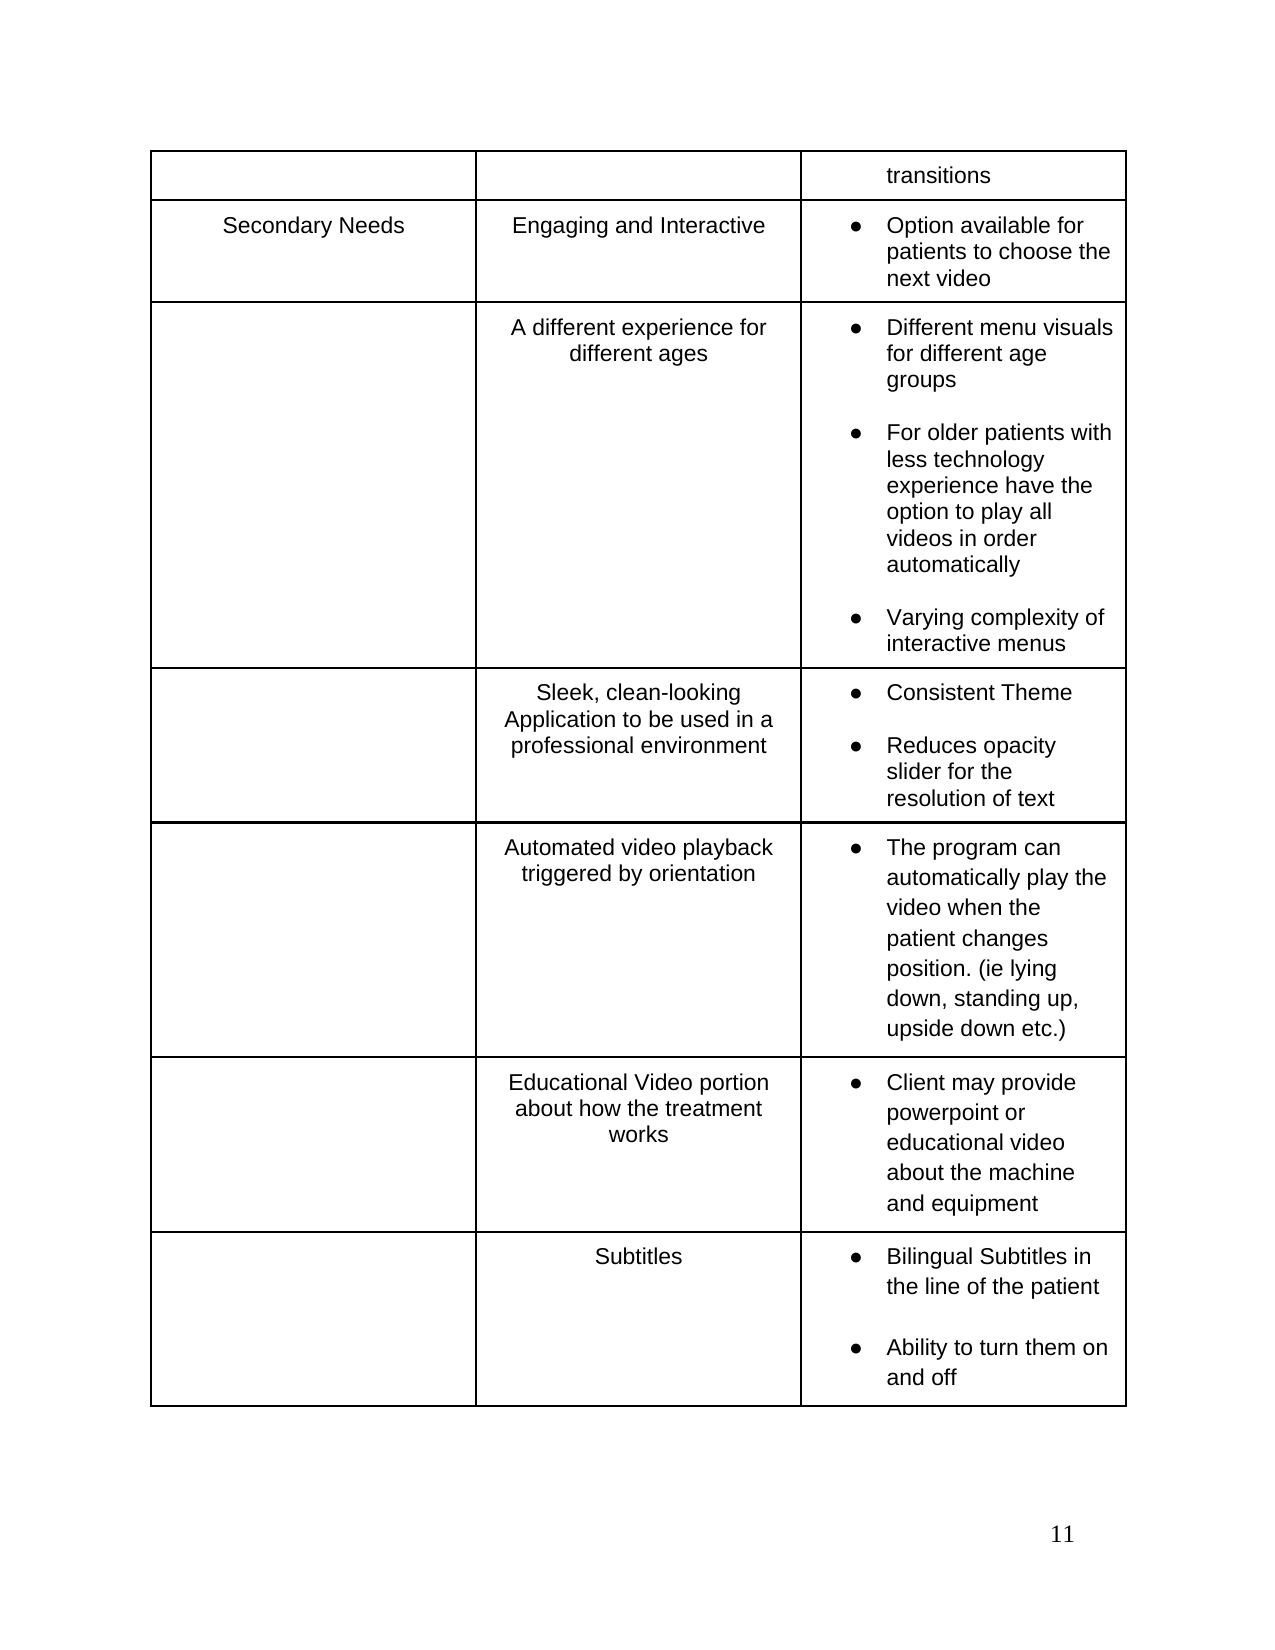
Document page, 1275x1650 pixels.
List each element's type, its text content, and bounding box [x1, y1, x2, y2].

table_cell Subtitles [477, 1233, 800, 1405]
table_cell The program can automatically play the video when the patient changes position. (ie lying down, standing up, upside down etc.) [802, 824, 1125, 1056]
table_cell Consistent Theme Reduces opacity slider for the resolution of text [802, 669, 1125, 821]
table_cell Secondary Needs [152, 201, 475, 301]
table_cell Different menu visuals for different age groups For older patients with less technology experience have the option to play all videos in order automatically Varying complexity of interactive menus [802, 303, 1125, 667]
table_cell [152, 824, 475, 1056]
table_cell Educational Video portion about how the treatment works [477, 1058, 800, 1231]
table_cell [152, 303, 475, 667]
table_cell Bilingual Subtitles in the line of the patient Ability to turn them on and off [802, 1233, 1125, 1405]
table_cell Automated video playback triggered by orientation [477, 824, 800, 1056]
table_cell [802, 152, 1125, 199]
table_cell [152, 152, 475, 199]
table_cell Sleek, clean-looking Application to be used in a professional environment [477, 669, 800, 821]
table_cell [152, 669, 475, 821]
table_cell Engaging and Interactive [477, 201, 800, 301]
table_cell A different experience for different ages [477, 303, 800, 667]
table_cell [477, 152, 800, 199]
table_cell Option available for patients to choose the next video [802, 201, 1125, 301]
table_cell Client may provide powerpoint or educational video about the machine and equipment [802, 1058, 1125, 1231]
table_cell [152, 1058, 475, 1231]
table_cell [152, 1233, 475, 1405]
